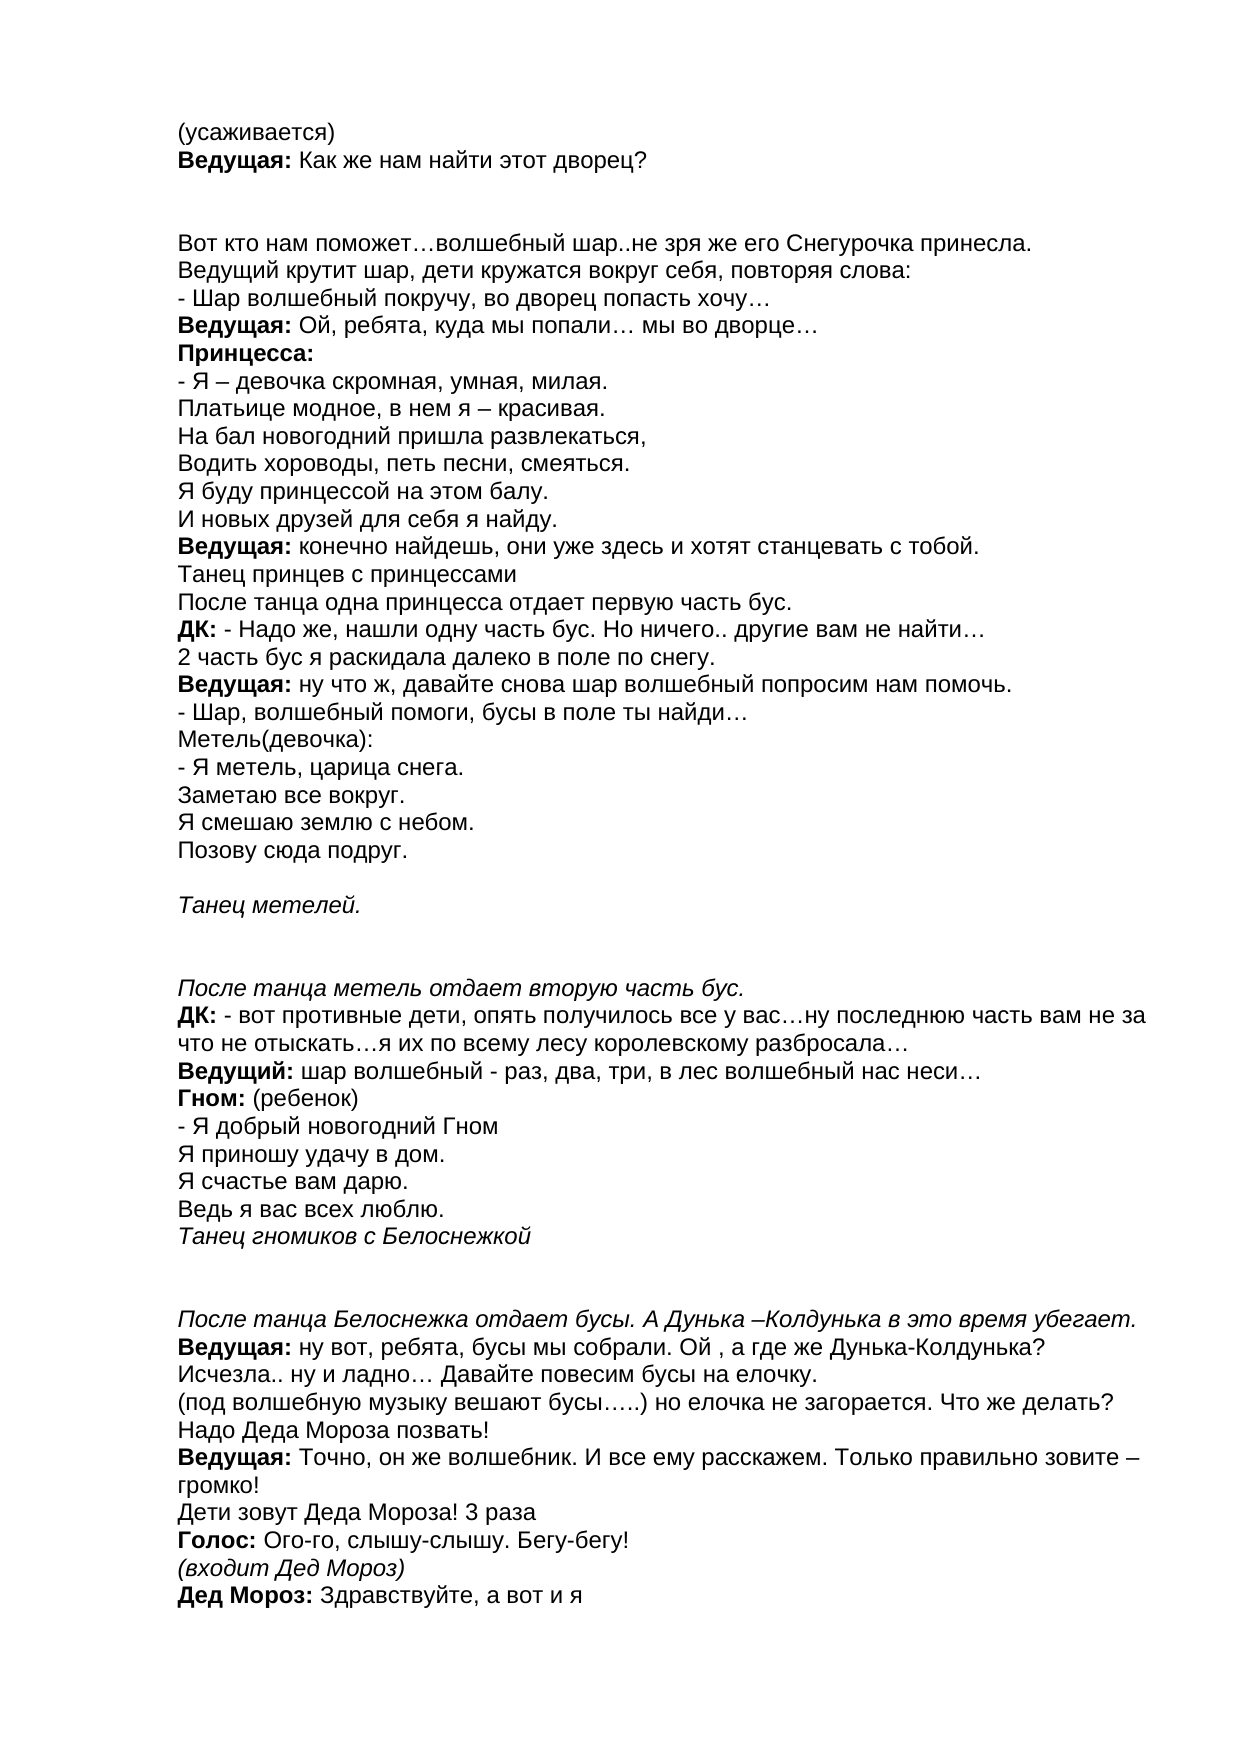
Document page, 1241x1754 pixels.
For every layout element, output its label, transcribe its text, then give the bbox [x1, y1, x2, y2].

text После танца метель отдает вторую часть бус. ДК: - вот противные дети, опять получилось все у вас…ну последнюю часть вам не за что не отыскать…я их по всему лесу королевскому разбросала… Ведущий: шар волшебный - раз, два, три, в лес волшебный нас неси… Гном: (ребенок) - Я добрый новогодний Гном Я приношу удачу в дом. Я счастье вам дарю. Ведь я вас всех люблю. Танец гномиков с Белоснежкой [177, 946, 1152, 1250]
text Вот кто нам поможет…волшебный шар..не зря же его Снегурочка принесла. Ведущий крутит шар, дети кружатся вокруг себя, повторяя слова: - Шар волшебный покручу, во дворец попасть хочу… Ведущая: Ой, ребята, куда мы попали… мы во дворце… Принцесса: - Я – девочка скромная, умная, милая. Платьице модное, в нем я – красивая. На бал новогодний пришла развлекаться, Водить хороводы, петь песни, смеяться. Я буду принцессой на этом балу. И новых друзей для себя я найду. Ведущая: конечно найдешь, они уже здесь и хотят станцевать с тобой. Танец принцев с принцессами После танца одна принцесса отдает первую часть бус. ДК: - Надо же, нашли одну часть бус. Но ничего.. другие вам не найти… 2 часть бус я раскидала далеко в поле по снегу. Ведущая: ну что ж, давайте снова шар волшебный попросим нам помочь. - Шар, волшебный помоги, бусы в поле ты найди… Метель(девочка): - Я метель, царица снега. Заметаю все вокруг. Я смешаю землю с небом. Позову сюда подруг. Танец метелей. [177, 201, 1152, 919]
